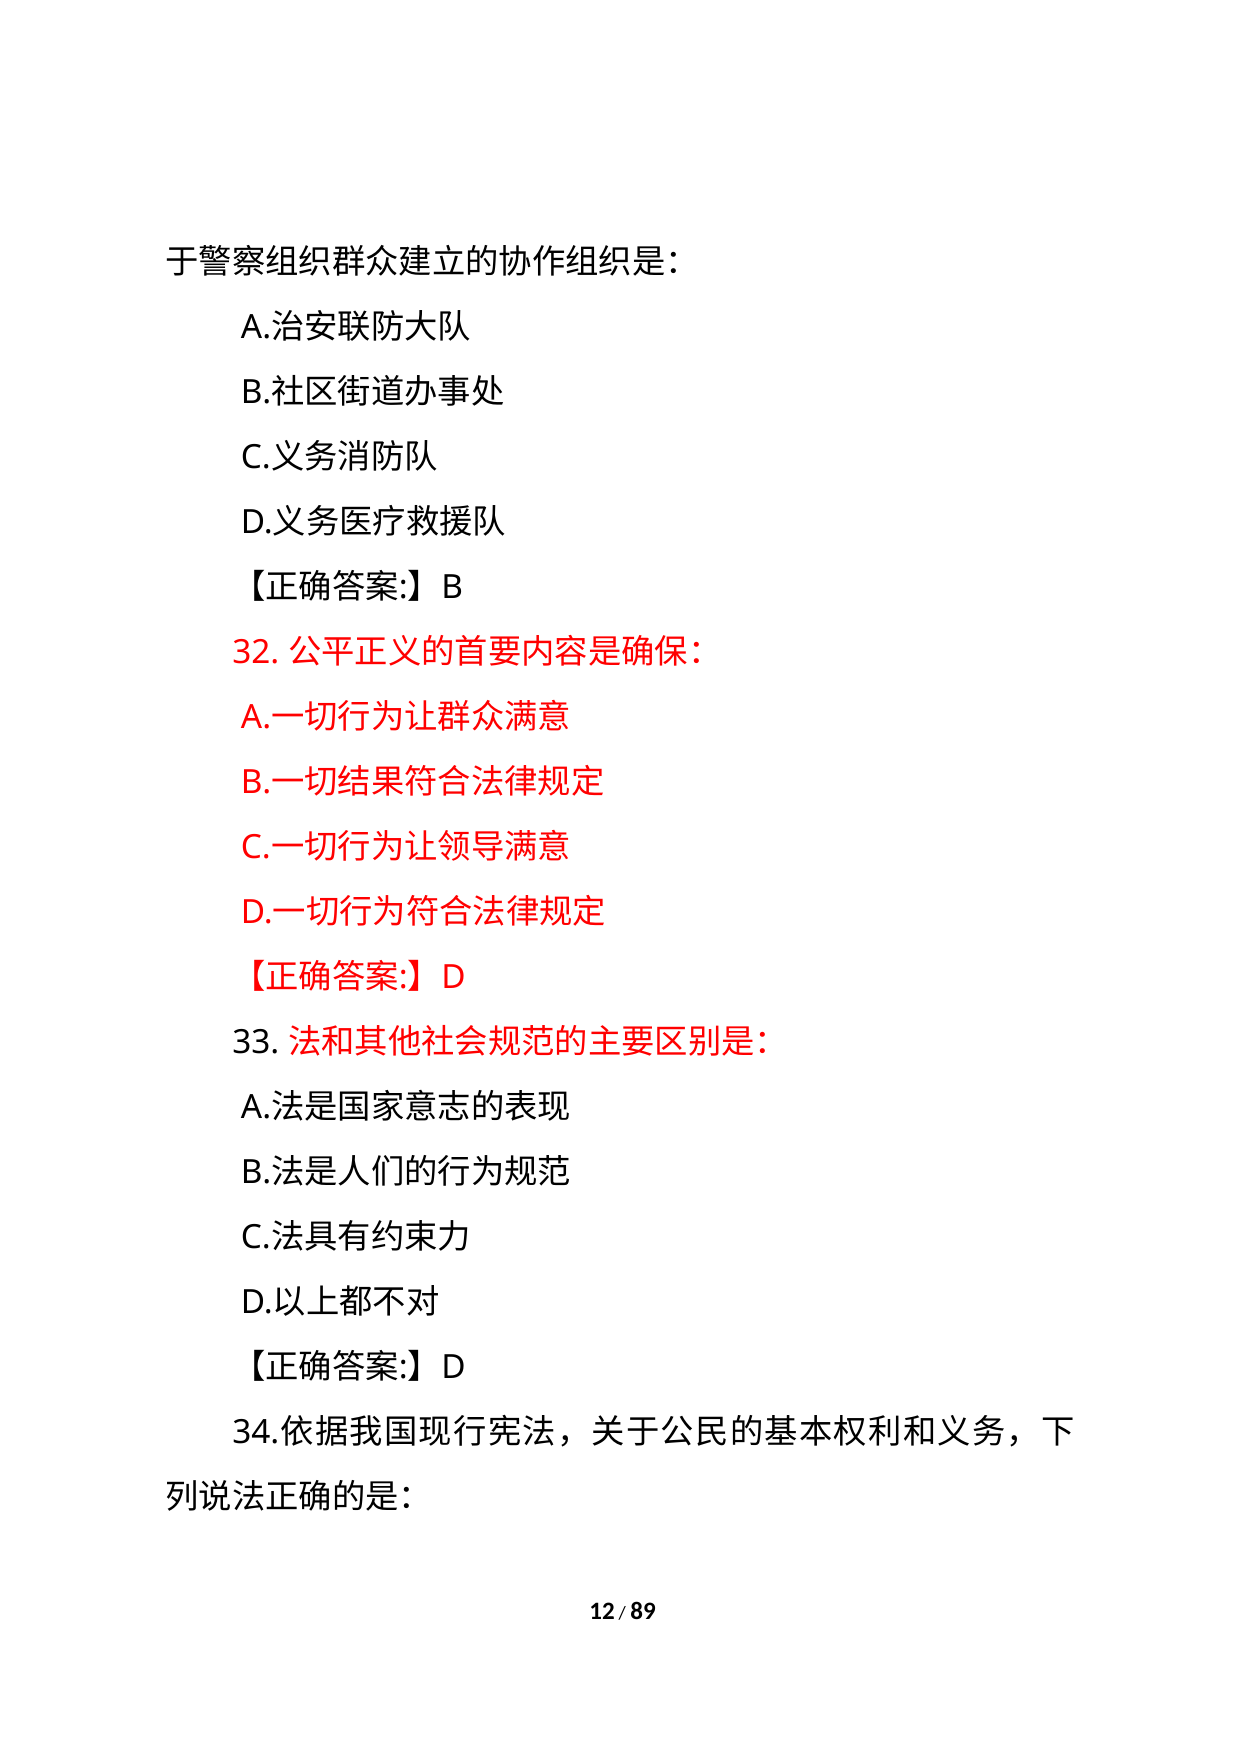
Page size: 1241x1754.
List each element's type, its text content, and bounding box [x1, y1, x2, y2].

text C.法具有约束力 [165, 1202, 1075, 1267]
text D.一切行为符合法律规定 [165, 877, 1075, 942]
text 【正确答案:】B [165, 552, 1075, 617]
text A.一切行为让群众满意 [165, 682, 1075, 747]
text 32. 公平正义的首要内容是确保： [165, 617, 1075, 682]
text D.以上都不对 [165, 1267, 1075, 1332]
text 33. 法和其他社会规范的主要区别是： [165, 1007, 1075, 1072]
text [165, 227, 1075, 292]
text 【正确答案:】D [165, 942, 1075, 1007]
text C.一切行为让领导满意 [165, 812, 1075, 877]
text B.法是人们的行为规范 [165, 1137, 1075, 1202]
text 【正确答案:】D [165, 1332, 1075, 1397]
text C.义务消防队 [165, 422, 1075, 487]
text D.义务医疗救援队 [165, 487, 1075, 552]
text A.法是国家意志的表现 [165, 1072, 1075, 1137]
text B.社区街道办事处 [165, 357, 1075, 422]
text A.治安联防大队 [165, 292, 1075, 357]
text B.一切结果符合法律规定 [165, 747, 1075, 812]
text 34.依据我国现行宪法，关于公民的基本权利和义务，下列说法正确的是： [165, 1397, 1075, 1527]
